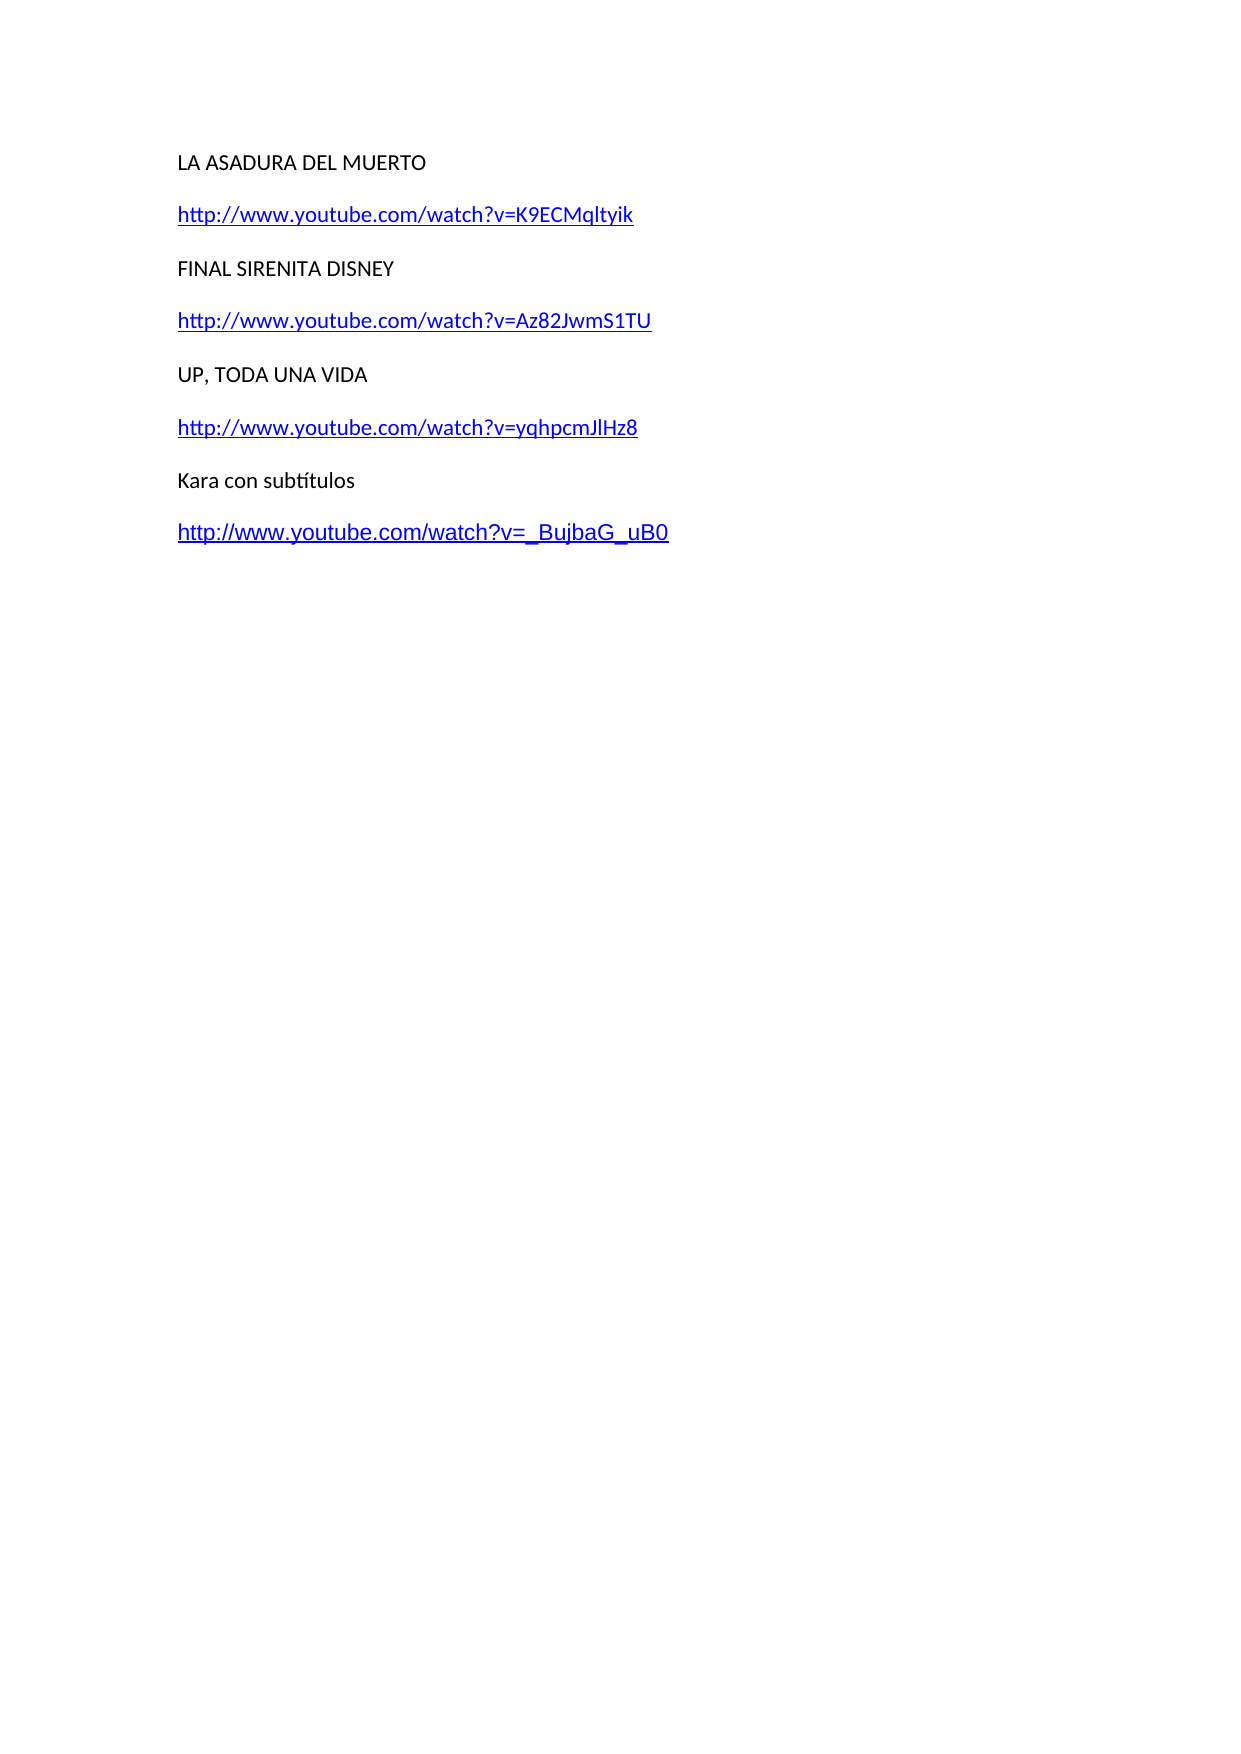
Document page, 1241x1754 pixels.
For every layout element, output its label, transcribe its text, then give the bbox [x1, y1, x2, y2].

text Kara con subtítulos [177, 466, 1063, 494]
text http://www.youtube.com/watch?v=Az82JwmS1TU [177, 307, 1063, 335]
text http://www.youtube.com/watch?v=K9ECMqltyik [177, 201, 1063, 229]
text UP, TODA UNA VIDA [177, 360, 1063, 388]
text LA ASADURA DEL MUERTO [177, 148, 1063, 176]
text FINAL SIRENITA DISNEY [177, 254, 1063, 282]
text http://www.youtube.com/watch?v=_BujbaG_uB0 [177, 519, 1063, 545]
text http://www.youtube.com/watch?v=yqhpcmJlHz8 [177, 413, 1063, 441]
